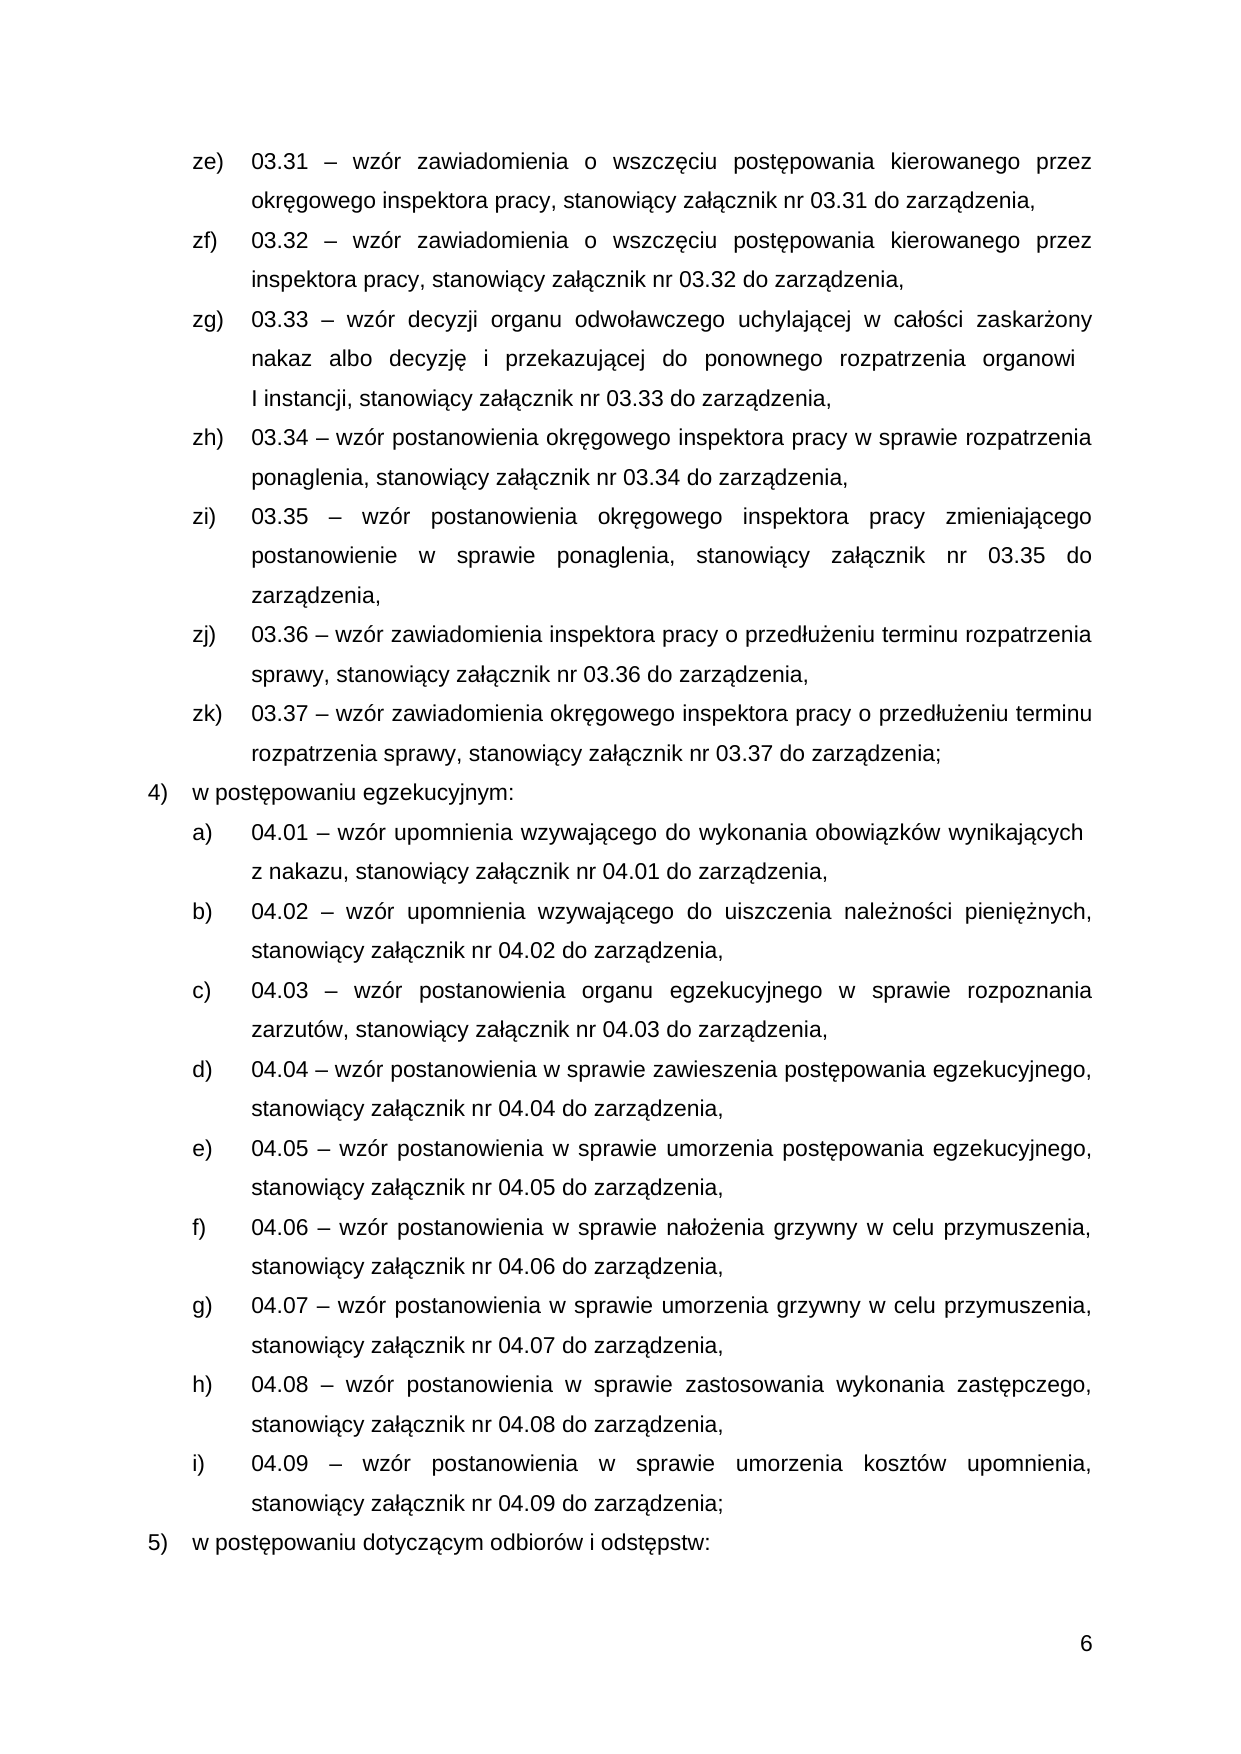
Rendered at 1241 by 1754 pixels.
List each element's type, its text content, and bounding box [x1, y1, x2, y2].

text ze) 03.31 – wzór zawiadomienia o wszczęciu postępowania kierowanego przez okręgowego inspektora pracy, stanowiący załącznik nr 03.31 do zarządzenia, [192, 148, 1093, 213]
list 04.08 – wzór postanowienia w sprawie zastosowania wykonania zastępczego, stanowiący załącznik nr 04.08 do zarządzenia, [192, 1371, 1093, 1437]
text zk) 03.37 – wzór zawiadomienia okręgowego inspektora pracy o przedłużeniu terminu rozpatrzenia sprawy, stanowiący załącznik nr 03.37 do zarządzenia; [177, 700, 1093, 766]
list 04.03 – wzór postanowienia organu egzekucyjnego w sprawie rozpoznania zarzutów, stanowiący załącznik nr 04.03 do zarządzenia, [192, 977, 1093, 1042]
text zg) 03.33 – wzór decyzji organu odwoławczego uchylającej w całości zaskarżony nakaz albo decyzję i przekazującej do ponownego rozpatrzenia organowi I instancji, stanowiący załącznik nr 03.33 do zarządzenia, [192, 306, 1093, 411]
list 04.09 – wzór postanowienia w sprawie umorzenia kosztów upomnienia, stanowiący załącznik nr 04.09 do zarządzenia; [192, 1450, 1093, 1516]
list 04.04 – wzór postanowienia w sprawie zawieszenia postępowania egzekucyjnego, stanowiący załącznik nr 04.04 do zarządzenia, [192, 1056, 1093, 1121]
text zi) 03.35 – wzór postanowienia okręgowego inspektora pracy zmieniającego postanowienie w sprawie ponaglenia, stanowiący załącznik nr 03.35 do zarządzenia, [177, 503, 1093, 608]
text zh) 03.34 – wzór postanowienia okręgowego inspektora pracy w sprawie rozpatrzenia ponaglenia, stanowiący załącznik nr 03.34 do zarządzenia, [177, 424, 1093, 490]
list w postępowaniu dotyczącym odbiorów i odstępstw: [148, 1529, 1093, 1556]
list 04.05 – wzór postanowienia w sprawie umorzenia postępowania egzekucyjnego, stanowiący załącznik nr 04.05 do zarządzenia, [192, 1134, 1093, 1200]
text zf) 03.32 – wzór zawiadomienia o wszczęciu postępowania kierowanego przez inspektora pracy, stanowiący załącznik nr 03.32 do zarządzenia, [192, 227, 1093, 292]
list 04.06 – wzór postanowienia w sprawie nałożenia grzywny w celu przymuszenia, stanowiący załącznik nr 04.06 do zarządzenia, [192, 1213, 1093, 1279]
text zj) 03.36 – wzór zawiadomienia inspektora pracy o przedłużeniu terminu rozpatrzenia sprawy, stanowiący załącznik nr 03.36 do zarządzenia, [177, 621, 1093, 687]
list 04.01 – wzór upomnienia wzywającego do wykonania obowiązków wynikających z nakazu, stanowiący załącznik nr 04.01 do zarządzenia, [192, 819, 1093, 884]
list w postępowaniu egzekucyjnym: [148, 779, 1093, 806]
list 04.07 – wzór postanowienia w sprawie umorzenia grzywny w celu przymuszenia, stanowiący załącznik nr 04.07 do zarządzenia, [192, 1292, 1093, 1358]
list 04.02 – wzór upomnienia wzywającego do uiszczenia należności pieniężnych, stanowiący załącznik nr 04.02 do zarządzenia, [192, 898, 1093, 963]
